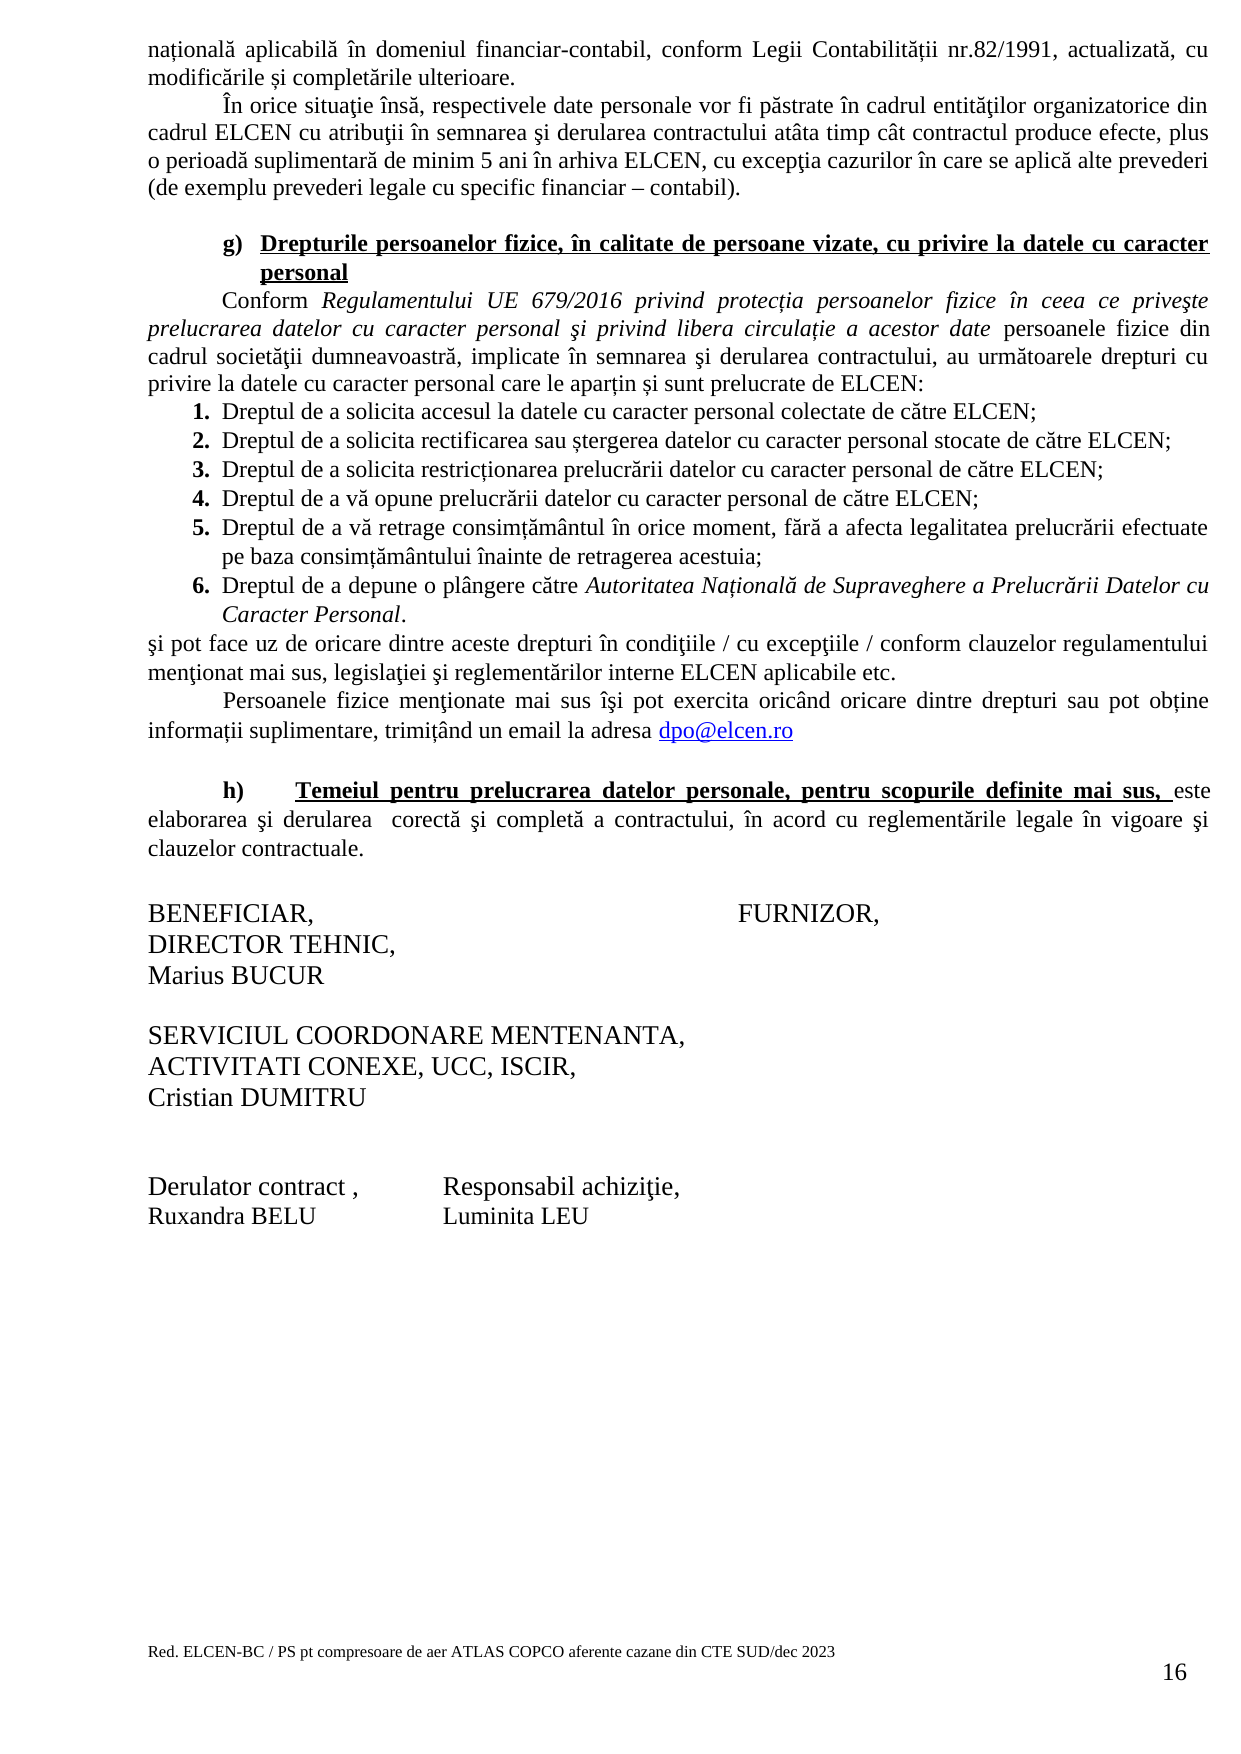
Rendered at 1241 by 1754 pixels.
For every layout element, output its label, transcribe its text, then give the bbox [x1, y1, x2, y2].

text SERVICIUL COORDONARE MENTENANTA, [148, 1019, 1211, 1050]
list Temeiul pentru prelucrarea datelor personale, pentru scopurile definite mai sus, este elaborarea şi derularea corectă şi completă a contractului, în acord cu reglementările legale în vigoare şi clauzelor contractuale. [148, 777, 1211, 862]
text Conform Regulamentului UE 679/2016 privind protecția persoanelor fizice în ceea ce priveşte prelucrarea datelor cu caracter personal şi privind libera circulație a acestor date persoanele fizice din cadrul societăţii dumneavoastră, implicate în semnarea şi derularea contractului, au următoarele drepturi cu privire la datele cu caracter personal care le aparțin și sunt prelucrate de ELCEN: [148, 287, 1211, 397]
list Dreptul de a solicita accesul la datele cu caracter personal colectate de către ELCEN; [192, 397, 1211, 424]
list şi pot face uz de oricare dintre aceste drepturi în condiţiile / cu excepţiile / conform clauzelor regulamentului menţionat mai sus, legislaţiei şi reglementărilor interne ELCEN aplicabile etc. [148, 629, 1211, 685]
text Marius BUCUR [148, 959, 1211, 990]
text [148, 35, 1211, 91]
list Dreptul de a depune o plângere către Autoritatea Națională de Supraveghere a Prelucrării Datelor cu Caracter Personal. [192, 571, 1211, 627]
text BENEFICIAR, FURNIZOR, [148, 897, 1211, 928]
text Derulator contract , Responsabil achiziţie, [148, 1170, 1211, 1201]
text Persoanele fizice menţionate mai sus îşi pot exercita oricând oricare dintre drepturi sau pot obține informații suplimentare, trimițând un email la adresa dpo@elcen.ro [148, 687, 1211, 743]
text DIRECTOR TEHNIC, [148, 928, 1211, 959]
text În orice situaţie însă, respectivele date personale vor fi păstrate în cadrul entităţilor organizatorice din cadrul ELCEN cu atribuţii în semnarea şi derularea contractului atâta timp cât contractul produce efecte, plus o perioadă suplimentară de minim 5 ani în arhiva ELCEN, cu excepţia cazurilor în care se aplică alte prevederi (de exemplu prevederi legale cu specific financiar – contabil). [148, 91, 1211, 201]
list Dreptul de a solicita restricționarea prelucrării datelor cu caracter personal de către ELCEN; [192, 455, 1211, 482]
list Dreptul de a vă opune prelucrării datelor cu caracter personal de către ELCEN; [192, 484, 1211, 511]
list Drepturile persoanelor fizice, în calitate de persoane vizate, cu privire la datele cu caracter personal [223, 229, 1211, 285]
list Dreptul de a vă retrage consimțământul în orice moment, fără a afecta legalitatea prelucrării efectuate pe baza consimțământului înainte de retragerea acestuia; [192, 513, 1211, 569]
list Dreptul de a solicita rectificarea sau ștergerea datelor cu caracter personal stocate de către ELCEN; [192, 426, 1211, 453]
text Ruxandra BELU Luminita LEU [148, 1201, 1211, 1230]
text Cristian DUMITRU [148, 1081, 1211, 1113]
text ACTIVITATI CONEXE, UCC, ISCIR, [148, 1050, 1211, 1081]
